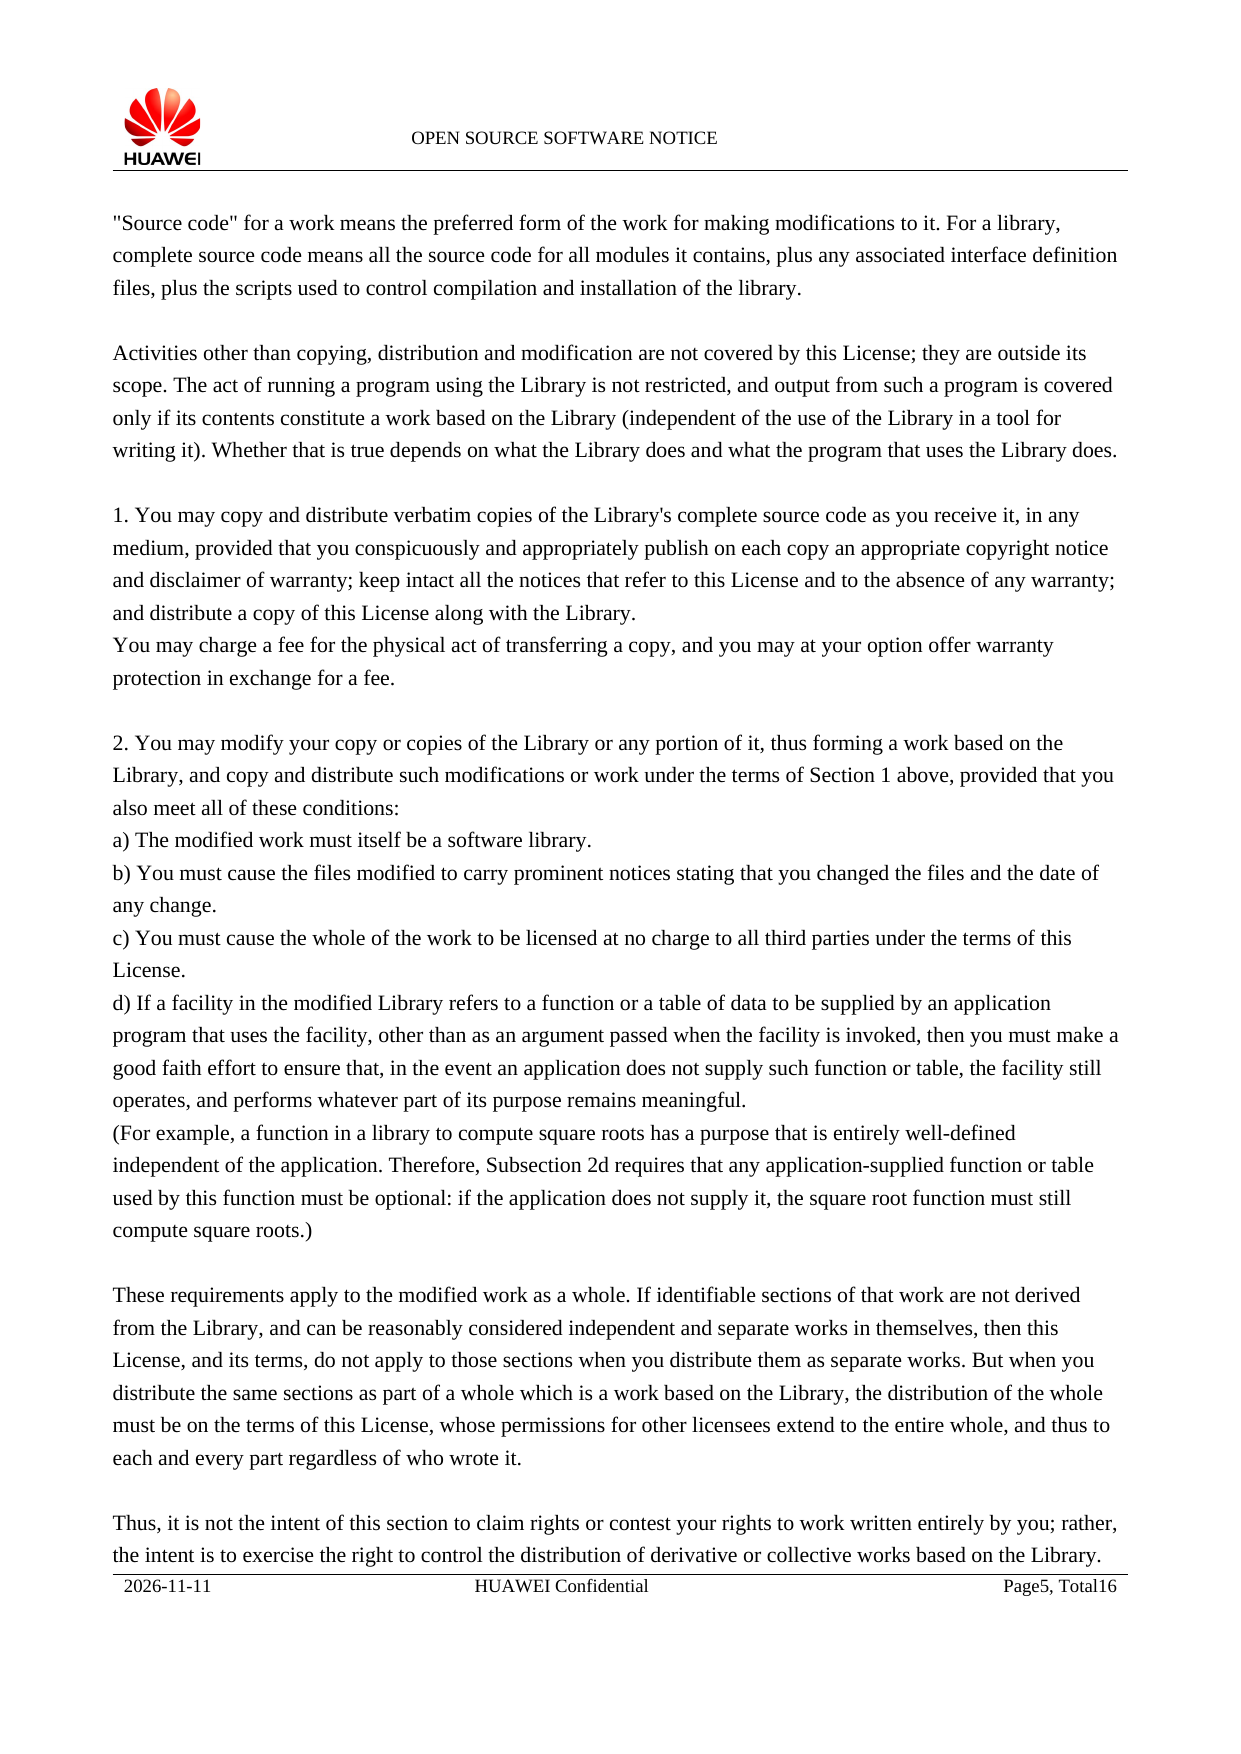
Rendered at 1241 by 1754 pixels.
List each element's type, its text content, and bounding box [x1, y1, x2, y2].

text d) If a facility in the modified Library refers to a function or a table of data to be supplied by an application program that uses the facility, other than as an argument passed when the facility is invoked, then you must make a good faith effort to ensure that, in the event an application does not supply such function or table, the facility still operates, and performs whatever part of its purpose remains meaningful. [112, 986, 1128, 1116]
text Thus, it is not the intent of this section to claim rights or contest your rights to work written entirely by you; rather, the intent is to exercise the right to control the distribution of derivative or collective works based on the Library. [112, 1506, 1128, 1571]
text 2. You may modify your copy or copies of the Library or any portion of it, thus forming a work based on the Library, and copy and distribute such modifications or work under the terms of Section 1 above, provided that you also meet all of these conditions: [112, 726, 1128, 824]
text 1. You may copy and distribute verbatim copies of the Library's complete source code as you receive it, in any medium, provided that you conspicuously and appropriately publish on each copy an appropriate copyright notice and disclaimer of warranty; keep intact all the notices that refer to this License and to the absence of any warranty; and distribute a copy of this License along with the Library. [112, 499, 1128, 629]
text c) You must cause the whole of the work to be licensed at no charge to all third parties under the terms of this License. [112, 921, 1128, 986]
text These requirements apply to the modified work as a whole. If identifiable sections of that work are not derived from the Library, and can be reasonably considered independent and separate works in themselves, then this License, and its terms, do not apply to those sections when you distribute them as separate works. But when you distribute the same sections as part of a whole which is a work based on the Library, the distribution of the whole must be on the terms of this License, whose permissions for other licensees extend to the entire whole, and thus to each and every part regardless of who wrote it. [112, 1279, 1128, 1474]
text You may charge a fee for the physical act of transferring a copy, and you may at your option offer warranty protection in exchange for a fee. [112, 629, 1128, 694]
text "Source code" for a work means the preferred form of the work for making modifications to it. For a library, complete source code means all the source code for all modules it contains, plus any associated interface definition files, plus the scripts used to control compilation and installation of the library. [112, 206, 1128, 304]
text a) The modified work must itself be a software library. [112, 824, 1128, 856]
text (For example, a function in a library to compute square roots has a purpose that is entirely well-defined independent of the application. Therefore, Subsection 2d requires that any application-supplied function or table used by this function must be optional: if the application does not supply it, the square root function must still compute square roots.) [112, 1116, 1128, 1246]
text Activities other than copying, distribution and modification are not covered by this License; they are outside its scope. The act of running a program using the Library is not restricted, and output from such a program is covered only if its contents constitute a work based on the Library (independent of the use of the Library in a tool for writing it). Whether that is true depends on what the Library does and what the program that uses the Library does. [112, 336, 1128, 466]
text b) You must cause the files modified to carry prominent notices stating that you changed the files and the date of any change. [112, 856, 1128, 921]
picture [124, 88, 201, 165]
